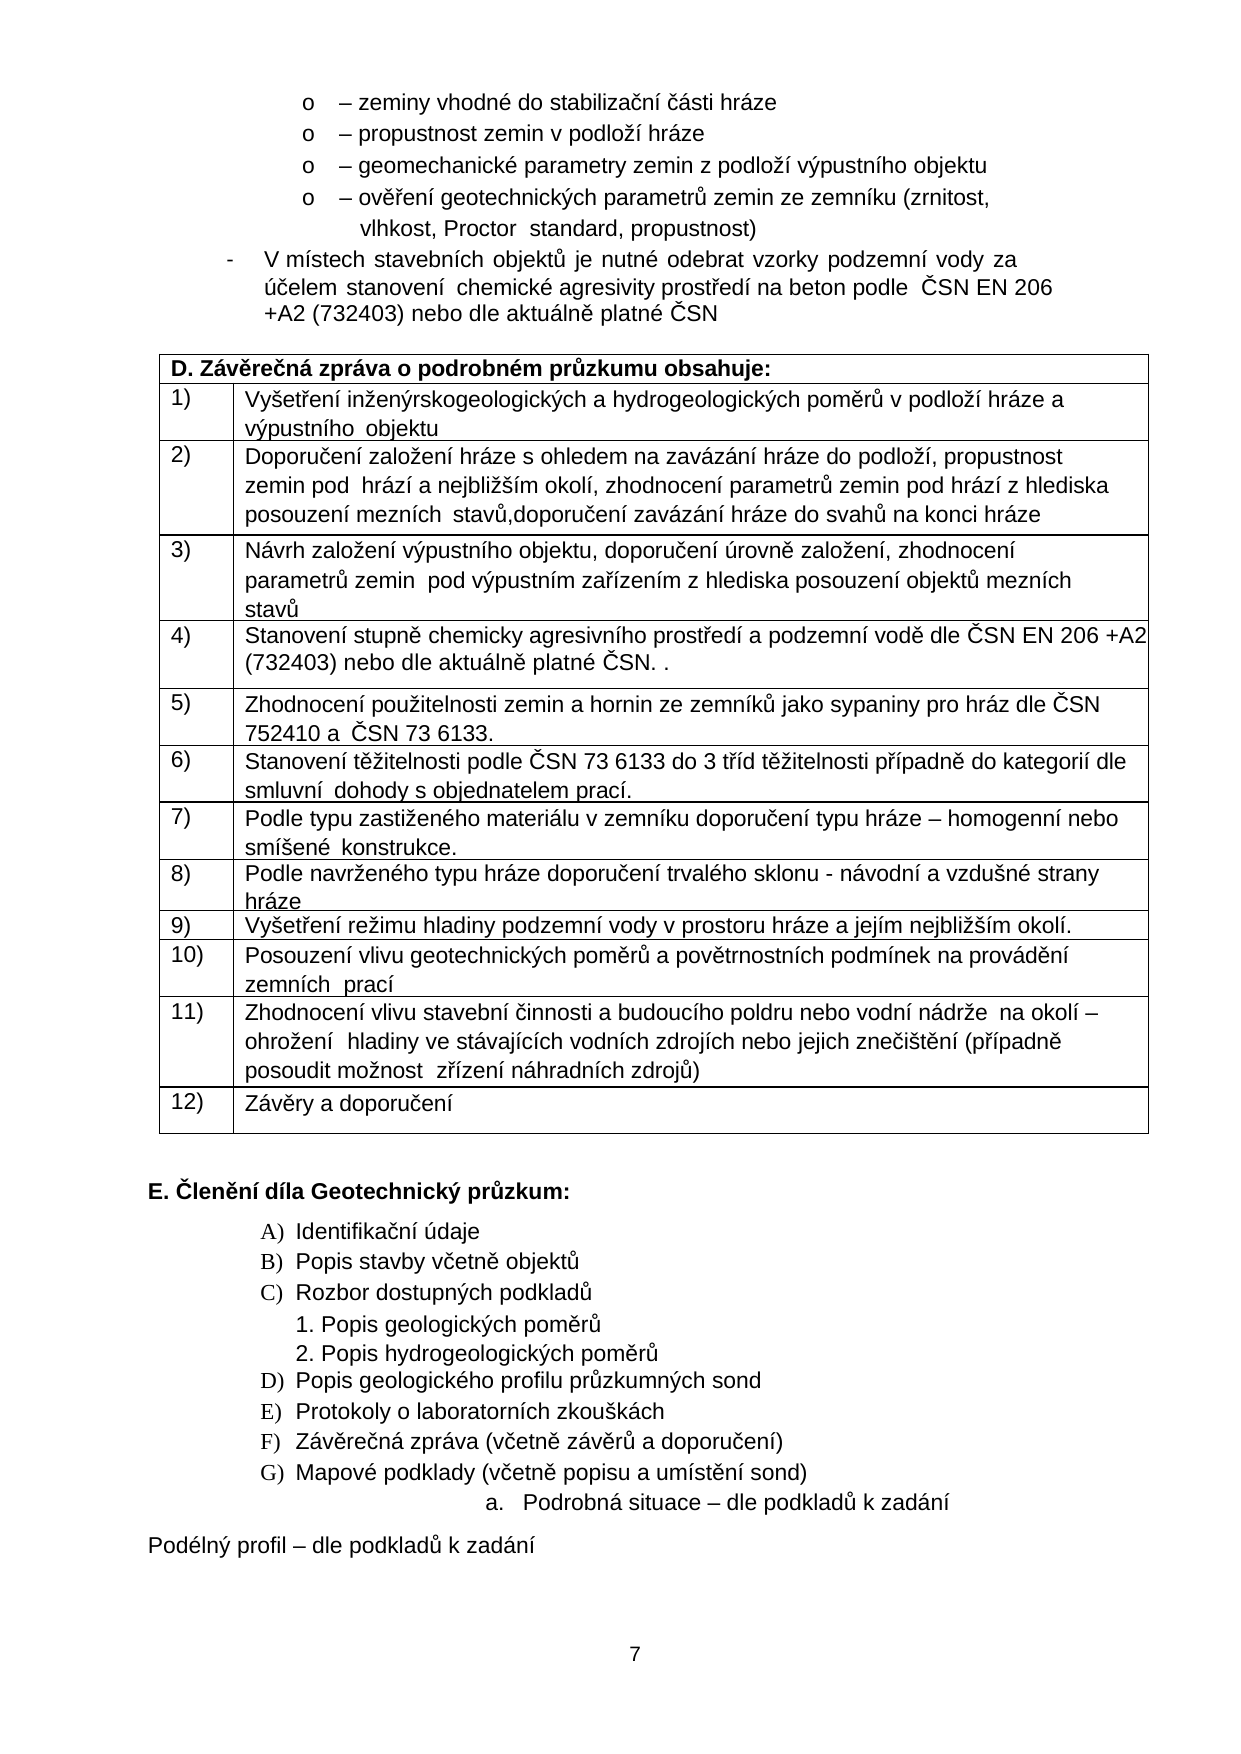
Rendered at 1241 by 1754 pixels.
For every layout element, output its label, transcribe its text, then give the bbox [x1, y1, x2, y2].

table_cell 5) [160, 689, 233, 744]
table_cell Podle navrženého typu hráze doporučení trvalého sklonu - návodní a vzdušné strany hráze [234, 860, 1148, 910]
list – geomechanické parametry zemin z podloží výpustního objektu [301, 152, 1122, 180]
text Podélný profil – dle podkladů k zadání [148, 1532, 1122, 1558]
table_cell Stanovení stupně chemicky agresivního prostředí a podzemní vodě dle ČSN EN 206 +A2 (732403) nebo dle aktuálně platné ČSN. . [234, 621, 1148, 687]
list Identifikační údaje [260, 1218, 1122, 1244]
table_cell Zhodnocení vlivu stavební činnosti a budoucího poldru nebo vodní nádrže na okolí – ohrožení hladiny ve stávajících vodních zdrojích nebo jejich znečištění (případně posoudit možnost zřízení náhradních zdrojů) [234, 997, 1148, 1086]
table_header D. Závěrečná zpráva o podrobném průzkumu obsahuje: [160, 355, 1148, 382]
list – zeminy vhodné do stabilizační části hráze [301, 89, 1122, 117]
table_cell 8) [160, 860, 233, 910]
list Závěrečná zpráva (včetně závěrů a doporučení) [260, 1428, 1122, 1454]
list Rozbor dostupných podkladů [260, 1278, 1122, 1305]
table_cell 10) [160, 940, 233, 996]
list – ověření geotechnických parametrů zemin ze zemníku (zrnitost, vlhkost, Proctor standard, propustnost) [301, 184, 1054, 242]
table_cell Návrh založení výpustního objektu, doporučení úrovně založení, zhodnocení parametrů zemin pod výpustním zařízením z hlediska posouzení objektů mezních stavů [234, 536, 1148, 620]
list Popis geologického profilu průzkumných sond [260, 1367, 1122, 1394]
text E. Členění díla Geotechnický průzkum: [148, 1176, 1122, 1205]
table_cell 1) [160, 384, 233, 439]
list Podrobná situace – dle podkladů k zadání [485, 1489, 1122, 1515]
table_cell Stanovení těžitelnosti podle ČSN 73 6133 do 3 tříd těžitelnosti případně do kategorií dle smluvní dohody s objednatelem prací. [234, 746, 1148, 801]
list – propustnost zemin v podloží hráze [301, 120, 1122, 148]
list Mapové podklady (včetně popisu a umístění sond) [260, 1458, 1122, 1485]
list Protokoly o laboratorních zkouškách [260, 1398, 1122, 1424]
table_cell 6) [160, 746, 233, 801]
table_cell 4) [160, 621, 233, 687]
list V místech stavebních objektů je nutné odebrat vzorky podzemní vody za účelem stanovení chemické agresivity prostředí na beton podle ČSN EN 206 +A2 (732403) nebo dle aktuálně platné ČSN [226, 245, 1096, 326]
table_cell 7) [160, 803, 233, 858]
table_cell 9) [160, 911, 233, 939]
table_cell Závěry a doporučení [234, 1088, 1148, 1133]
table_cell 12) [160, 1088, 233, 1133]
text 1. Popis geologických poměrů [295, 1309, 1122, 1338]
table_cell Zhodnocení použitelnosti zemin a hornin ze zemníků jako sypaniny pro hráz dle ČSN 752410 a ČSN 73 6133. [234, 689, 1148, 744]
table_cell Posouzení vlivu geotechnických poměrů a povětrnostních podmínek na provádění zemních prací [234, 940, 1148, 996]
table_cell Doporučení založení hráze s ohledem na zavázání hráze do podloží, propustnost zemin pod hrází a nejbližším okolí, zhodnocení parametrů zemin pod hrází z hlediska posouzení mezních stavů,doporučení zavázání hráze do svahů na konci hráze [234, 441, 1148, 534]
table_cell 2) [160, 441, 233, 534]
table_cell 3) [160, 536, 233, 620]
table_cell 11) [160, 997, 233, 1086]
table_cell Vyšetření inženýrskogeologických a hydrogeologických poměrů v podloží hráze a výpustního objektu [234, 384, 1148, 439]
table_cell Vyšetření režimu hladiny podzemní vody v prostoru hráze a jejím nejbližším okolí. [234, 911, 1148, 939]
list Popis stavby včetně objektů [260, 1248, 1122, 1274]
table_cell Podle typu zastiženého materiálu v zemníku doporučení typu hráze – homogenní nebo smíšené konstrukce. [234, 803, 1148, 858]
text 2. Popis hydrogeologických poměrů [295, 1338, 1122, 1367]
